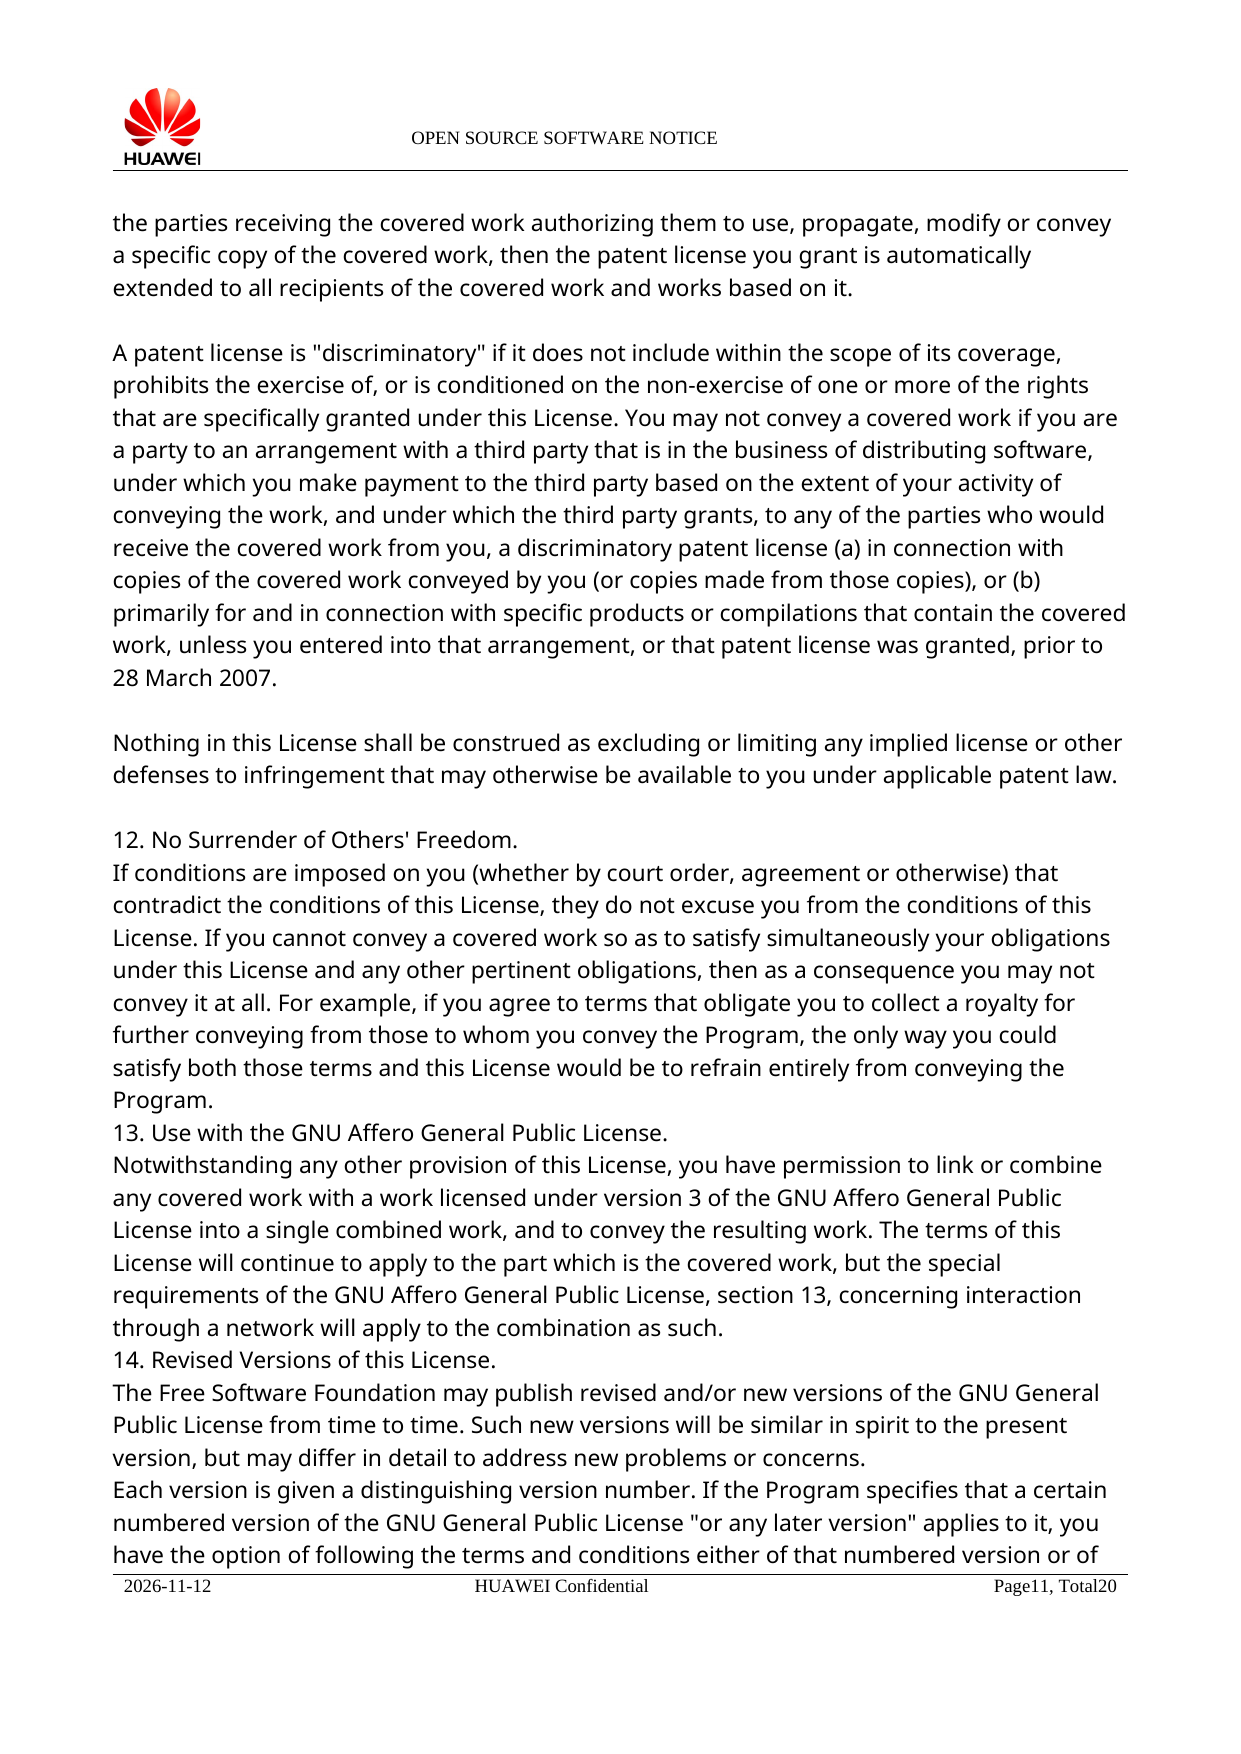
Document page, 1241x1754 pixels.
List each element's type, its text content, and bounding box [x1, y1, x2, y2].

text If conditions are imposed on you (whether by court order, agreement or otherwise) that contradict the conditions of this License, they do not excuse you from the conditions of this License. If you cannot convey a covered work so as to satisfy simultaneously your obligations under this License and any other pertinent obligations, then as a consequence you may not convey it at all. For example, if you agree to terms that obligate you to collect a royalty for further conveying from those to whom you convey the Program, the only way you could satisfy both those terms and this License would be to refrain entirely from conveying the Program. [112, 856, 1128, 1116]
text 13. Use with the GNU Affero General Public License. [112, 1116, 1128, 1149]
text Notwithstanding any other provision of this License, you have permission to link or combine any covered work with a work licensed under version 3 of the GNU Affero General Public License into a single combined work, and to convey the resulting work. The terms of this License will continue to apply to the part which is the covered work, but the special requirements of the GNU Affero General Public License, section 13, concerning interaction through a network will apply to the combination as such. [112, 1149, 1128, 1344]
text Nothing in this License shall be construed as excluding or limiting any implied license or other defenses to infringement that may otherwise be available to you under applicable patent law. [112, 726, 1128, 791]
text The Free Software Foundation may publish revised and/or new versions of the GNU General Public License from time to time. Such new versions will be similar in spirit to the present version, but may differ in detail to address new problems or concerns. [112, 1376, 1128, 1474]
picture [124, 88, 201, 165]
text 12. No Surrender of Others' Freedom. [112, 824, 1128, 856]
text A patent license is "discriminatory" if it does not include within the scope of its coverage, prohibits the exercise of, or is conditioned on the non-exercise of one or more of the rights that are specifically granted under this License. You may not convey a covered work if you are a party to an arrangement with a third party that is in the business of distributing software, under which you make payment to the third party based on the extent of your activity of conveying the work, and under which the third party grants, to any of the parties who would receive the covered work from you, a discriminatory patent license (a) in connection with copies of the covered work conveyed by you (or copies made from those copies), or (b) primarily for and in connection with specific products or compilations that contain the covered work, unless you entered into that arrangement, or that patent license was granted, prior to 28 March 2007. [112, 336, 1128, 694]
text 14. Revised Versions of this License. [112, 1344, 1128, 1376]
